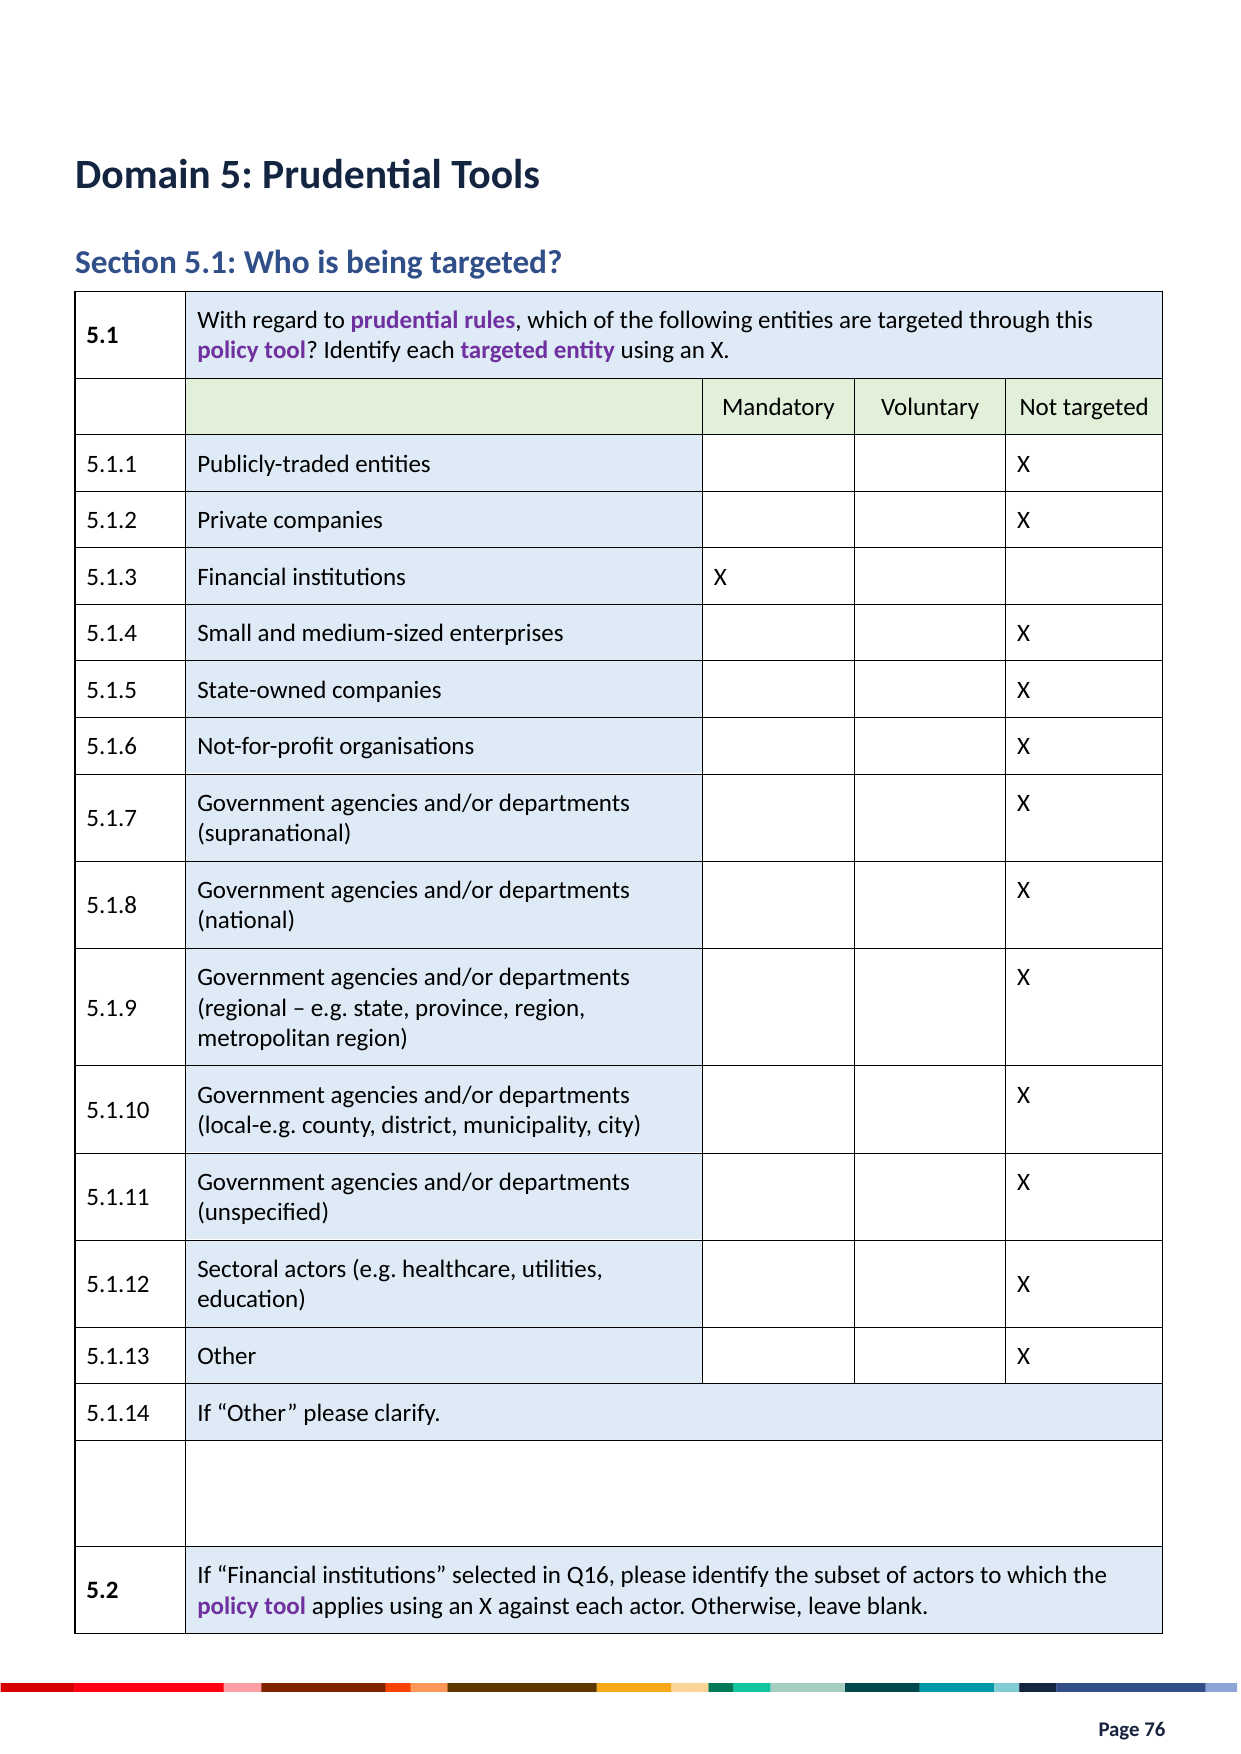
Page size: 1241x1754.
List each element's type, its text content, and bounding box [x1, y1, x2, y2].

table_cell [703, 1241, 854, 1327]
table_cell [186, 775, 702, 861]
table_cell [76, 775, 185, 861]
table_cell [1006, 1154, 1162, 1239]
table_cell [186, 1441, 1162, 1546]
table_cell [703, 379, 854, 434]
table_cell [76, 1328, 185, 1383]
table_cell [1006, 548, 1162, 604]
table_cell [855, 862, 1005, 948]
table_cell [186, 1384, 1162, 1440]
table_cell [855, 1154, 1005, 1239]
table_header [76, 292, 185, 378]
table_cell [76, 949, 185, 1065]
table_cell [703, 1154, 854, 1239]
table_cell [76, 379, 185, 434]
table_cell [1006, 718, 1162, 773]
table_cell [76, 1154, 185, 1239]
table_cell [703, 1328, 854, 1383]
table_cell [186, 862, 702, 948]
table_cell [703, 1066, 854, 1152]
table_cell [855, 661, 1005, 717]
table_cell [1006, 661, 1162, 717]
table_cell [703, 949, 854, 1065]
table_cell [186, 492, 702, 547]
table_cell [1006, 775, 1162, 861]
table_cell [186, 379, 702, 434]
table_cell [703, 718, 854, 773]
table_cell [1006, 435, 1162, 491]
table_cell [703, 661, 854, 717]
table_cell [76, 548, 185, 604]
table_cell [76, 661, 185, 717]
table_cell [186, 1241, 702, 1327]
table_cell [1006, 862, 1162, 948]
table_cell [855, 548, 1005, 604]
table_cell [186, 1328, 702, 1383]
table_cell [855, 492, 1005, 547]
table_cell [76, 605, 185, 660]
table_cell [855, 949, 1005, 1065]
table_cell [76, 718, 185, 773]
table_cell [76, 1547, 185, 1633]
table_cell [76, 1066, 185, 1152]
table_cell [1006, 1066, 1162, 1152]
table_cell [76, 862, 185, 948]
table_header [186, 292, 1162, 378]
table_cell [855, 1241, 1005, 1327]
picture [0, 1683, 1236, 1692]
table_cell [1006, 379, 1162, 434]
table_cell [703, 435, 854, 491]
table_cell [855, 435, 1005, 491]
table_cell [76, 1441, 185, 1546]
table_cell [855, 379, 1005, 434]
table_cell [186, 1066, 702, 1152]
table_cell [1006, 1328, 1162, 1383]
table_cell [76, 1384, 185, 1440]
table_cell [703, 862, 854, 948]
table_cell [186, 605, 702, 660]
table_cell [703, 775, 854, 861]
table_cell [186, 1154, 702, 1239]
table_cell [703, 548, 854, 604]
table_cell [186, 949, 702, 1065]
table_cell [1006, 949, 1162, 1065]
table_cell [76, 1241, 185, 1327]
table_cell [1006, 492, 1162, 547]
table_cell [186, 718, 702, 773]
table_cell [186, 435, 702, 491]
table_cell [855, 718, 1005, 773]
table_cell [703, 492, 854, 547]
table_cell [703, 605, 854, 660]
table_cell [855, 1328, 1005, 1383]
subtitle Domain 5: Prudential Tools [75, 148, 1165, 199]
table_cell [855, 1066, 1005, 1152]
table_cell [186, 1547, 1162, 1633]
subtitle Section 5.1: Who is being targeted? [75, 241, 1165, 282]
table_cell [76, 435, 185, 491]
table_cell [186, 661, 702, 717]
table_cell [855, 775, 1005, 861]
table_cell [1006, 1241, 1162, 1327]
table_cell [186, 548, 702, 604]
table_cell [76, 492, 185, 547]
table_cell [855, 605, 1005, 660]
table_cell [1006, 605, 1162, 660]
